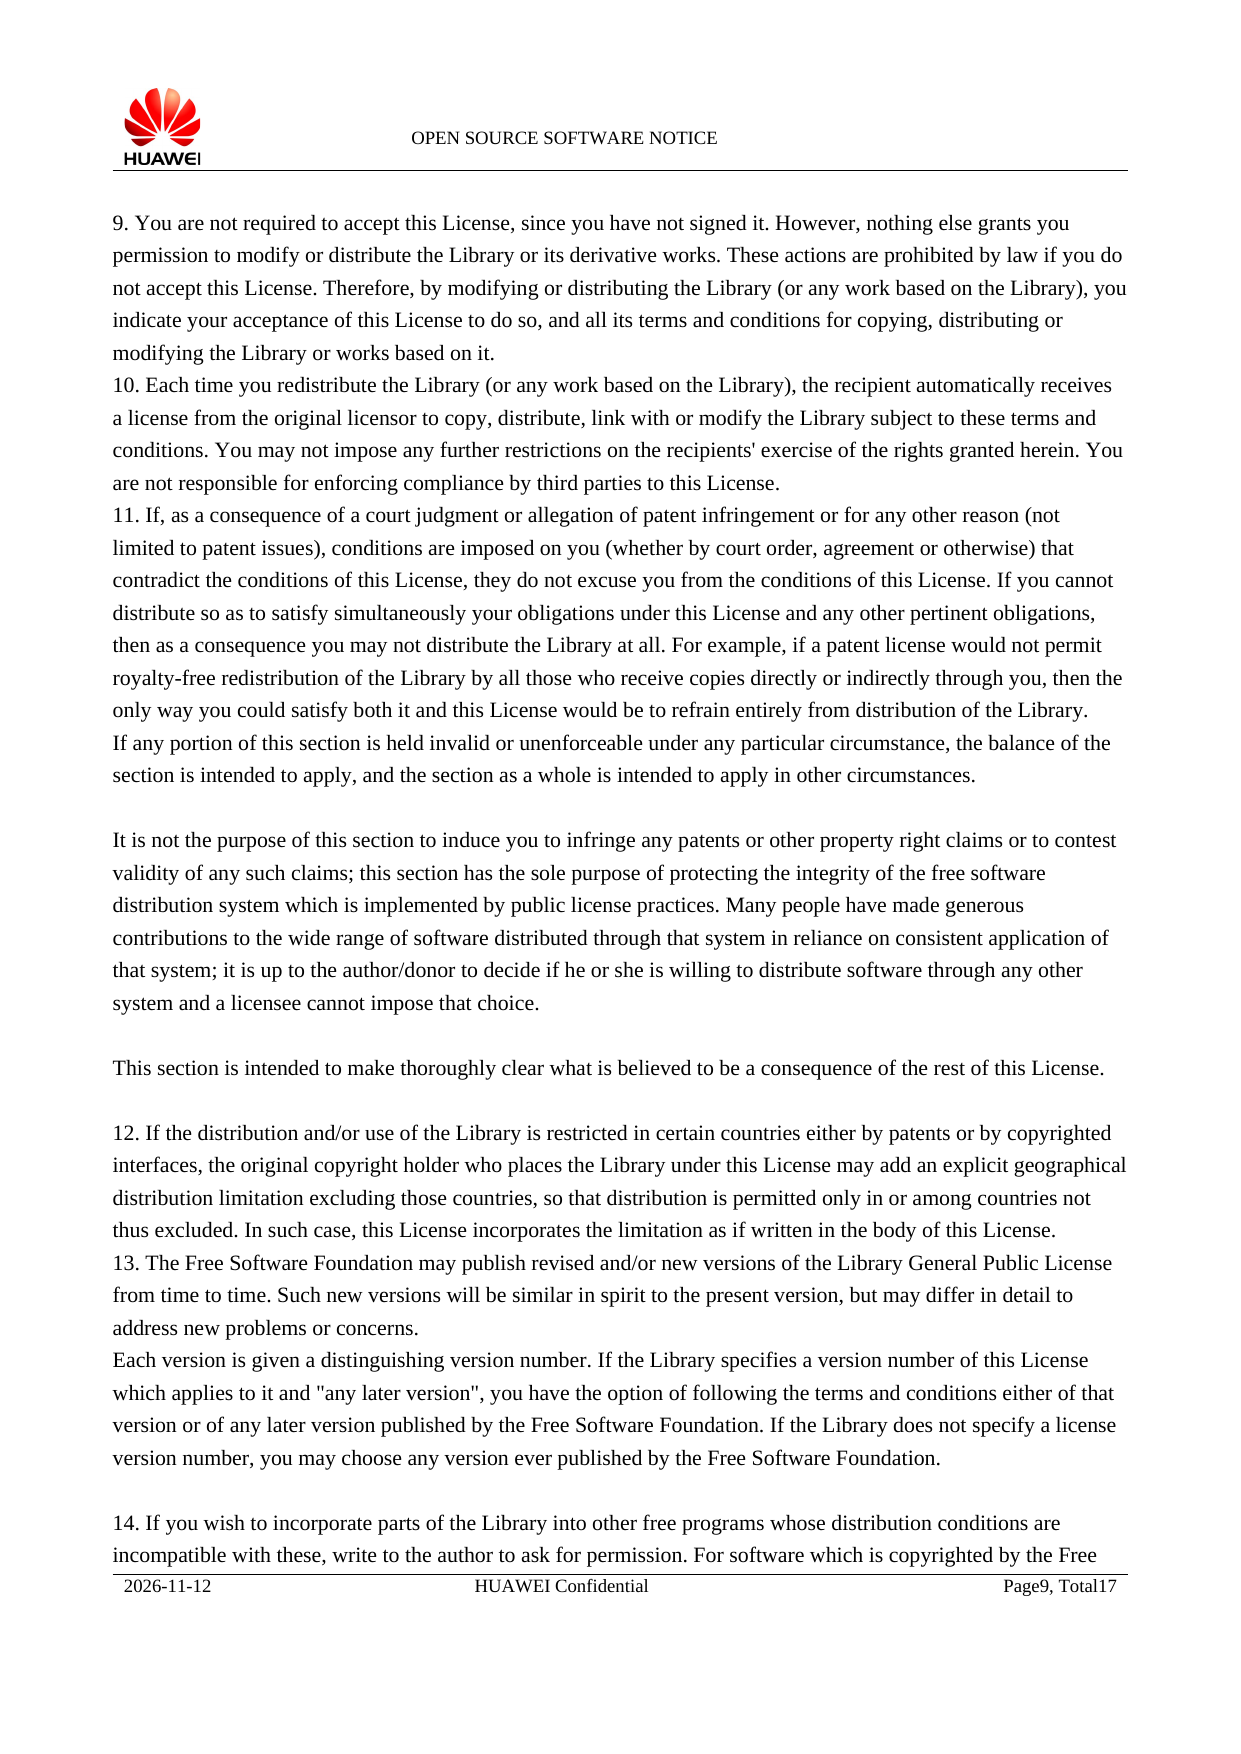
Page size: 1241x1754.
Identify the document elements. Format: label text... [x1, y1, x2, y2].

picture [124, 88, 201, 165]
